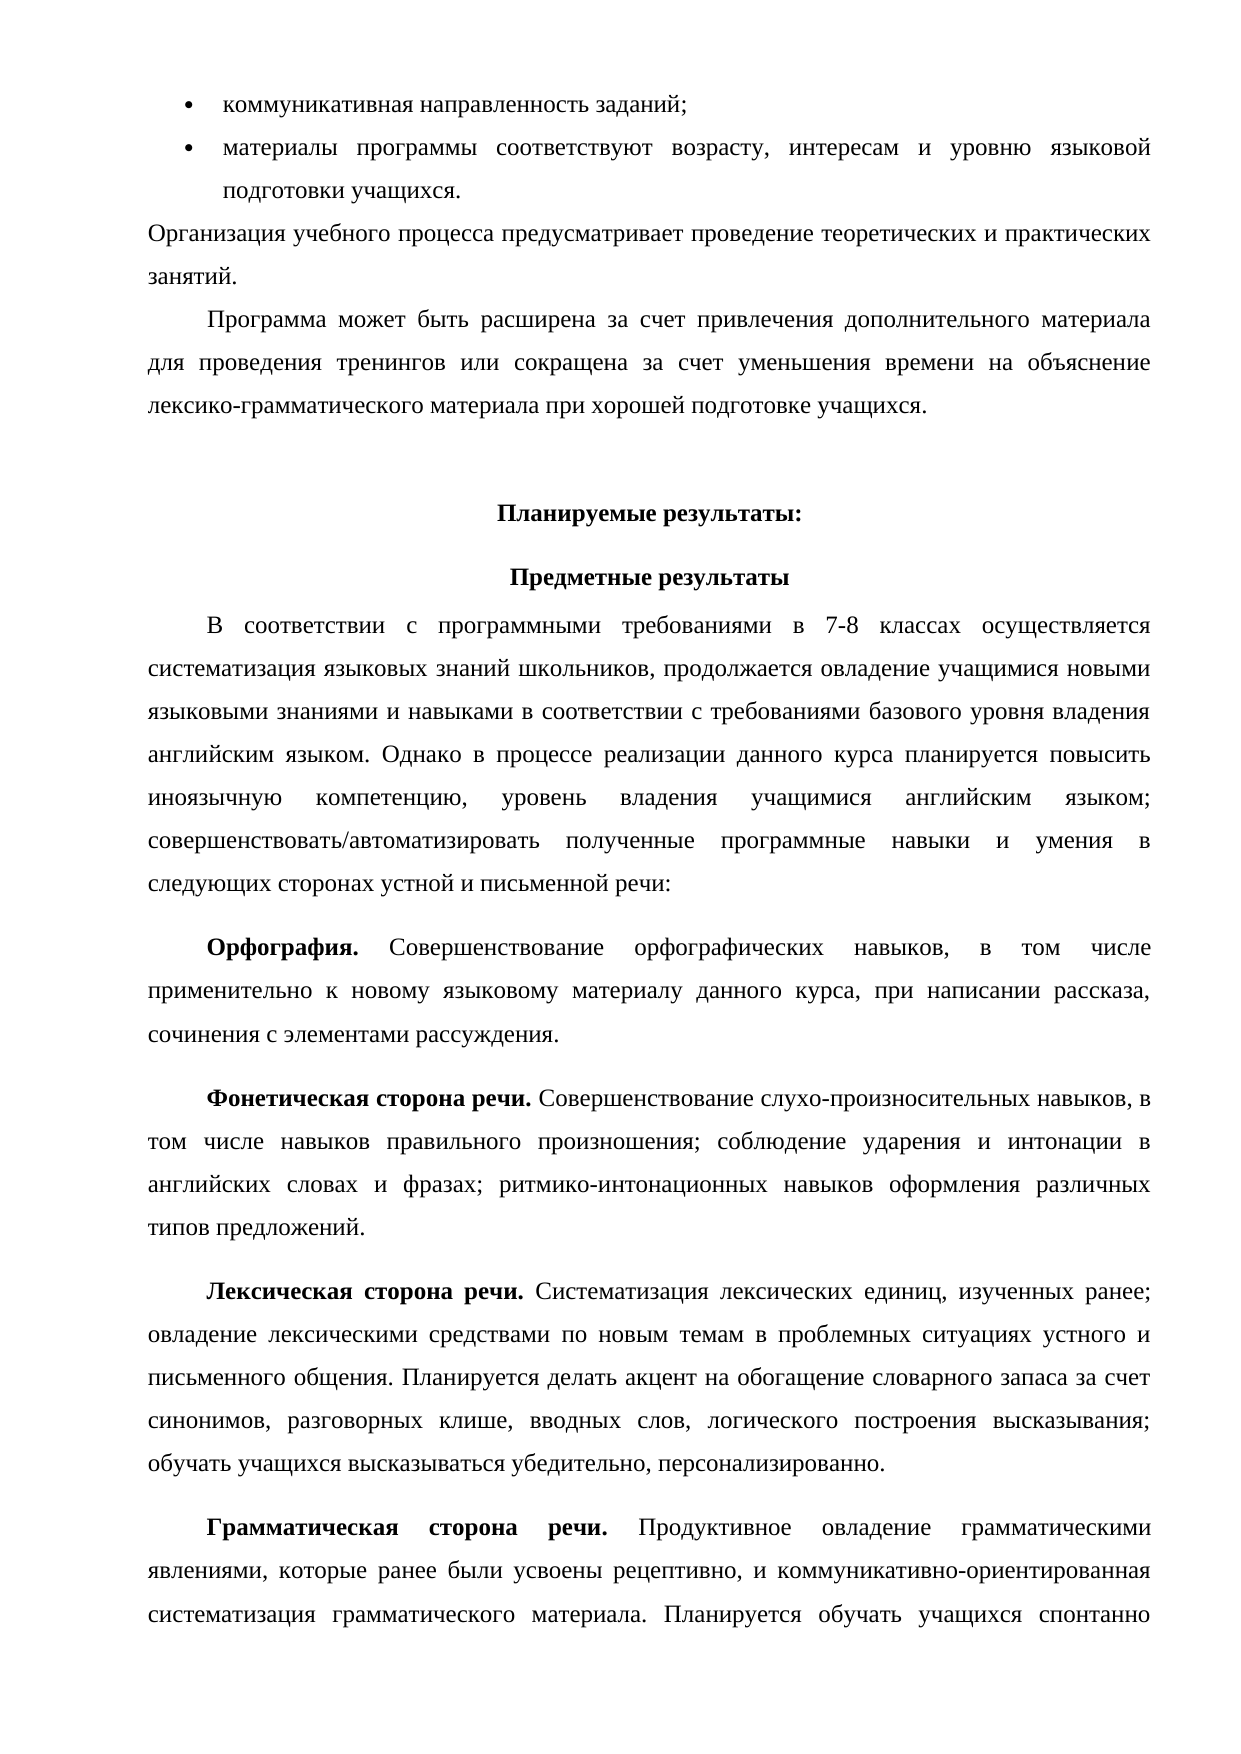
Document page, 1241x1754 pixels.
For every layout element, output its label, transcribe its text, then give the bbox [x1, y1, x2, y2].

text Планируемые результаты: [148, 498, 1152, 526]
text Лексическая сторона речи. Систематизация лексических единиц, изученных ранее; овладение лексическими средствами по новым темам в проблемных ситуациях устного и письменного общения. Планируется делать акцент на обогащение словарного запаса за счет синонимов, разговорных клише, вводных слов, логического построения высказывания; обучать учащихся высказываться убедительно, персонализированно. [148, 1276, 1152, 1477]
text Организация учебного процесса предусматривает проведение теоретических и практических занятий. [148, 218, 1152, 290]
text В соответствии с программными требованиями в 7-8 классах осуществляется систематизация языковых знаний школьников, продолжается овладение учащимися новыми языковыми знаниями и навыками в соответствии с требованиями базового уровня владения английским языком. Однако в процессе реализации данного курса планируется повысить иноязычную компетенцию, уровень владения учащимися английским языком; совершенствовать/автоматизировать полученные программные навыки и умения в следующих сторонах устной и письменной речи: [148, 610, 1152, 897]
list материалы программы соответствуют возрасту, интересам и уровню языковой подготовки учащихся. [185, 132, 1152, 204]
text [148, 1512, 1152, 1627]
text Предметные результаты [148, 562, 1152, 590]
text Программа может быть расширена за счет привлечения дополнительного материала для проведения тренингов или сокращена за счет уменьшения времени на объяснение лексико-грамматического материала при хорошей подготовке учащихся. [148, 304, 1152, 419]
list коммуникативная направленность заданий; [185, 89, 1152, 117]
text Фонетическая сторона речи. Совершенствование слухо-произносительных навыков, в том числе навыков правильного произношения; соблюдение ударения и интонации в английских словах и фразах; ритмико-интонационных навыков оформления различных типов предложений. [148, 1083, 1152, 1241]
text Орфография. Совершенствование орфографических навыков, в том числе применительно к новому языковому материалу данного курса, при написании рассказа, сочинения с элементами рассуждения. [148, 932, 1152, 1047]
